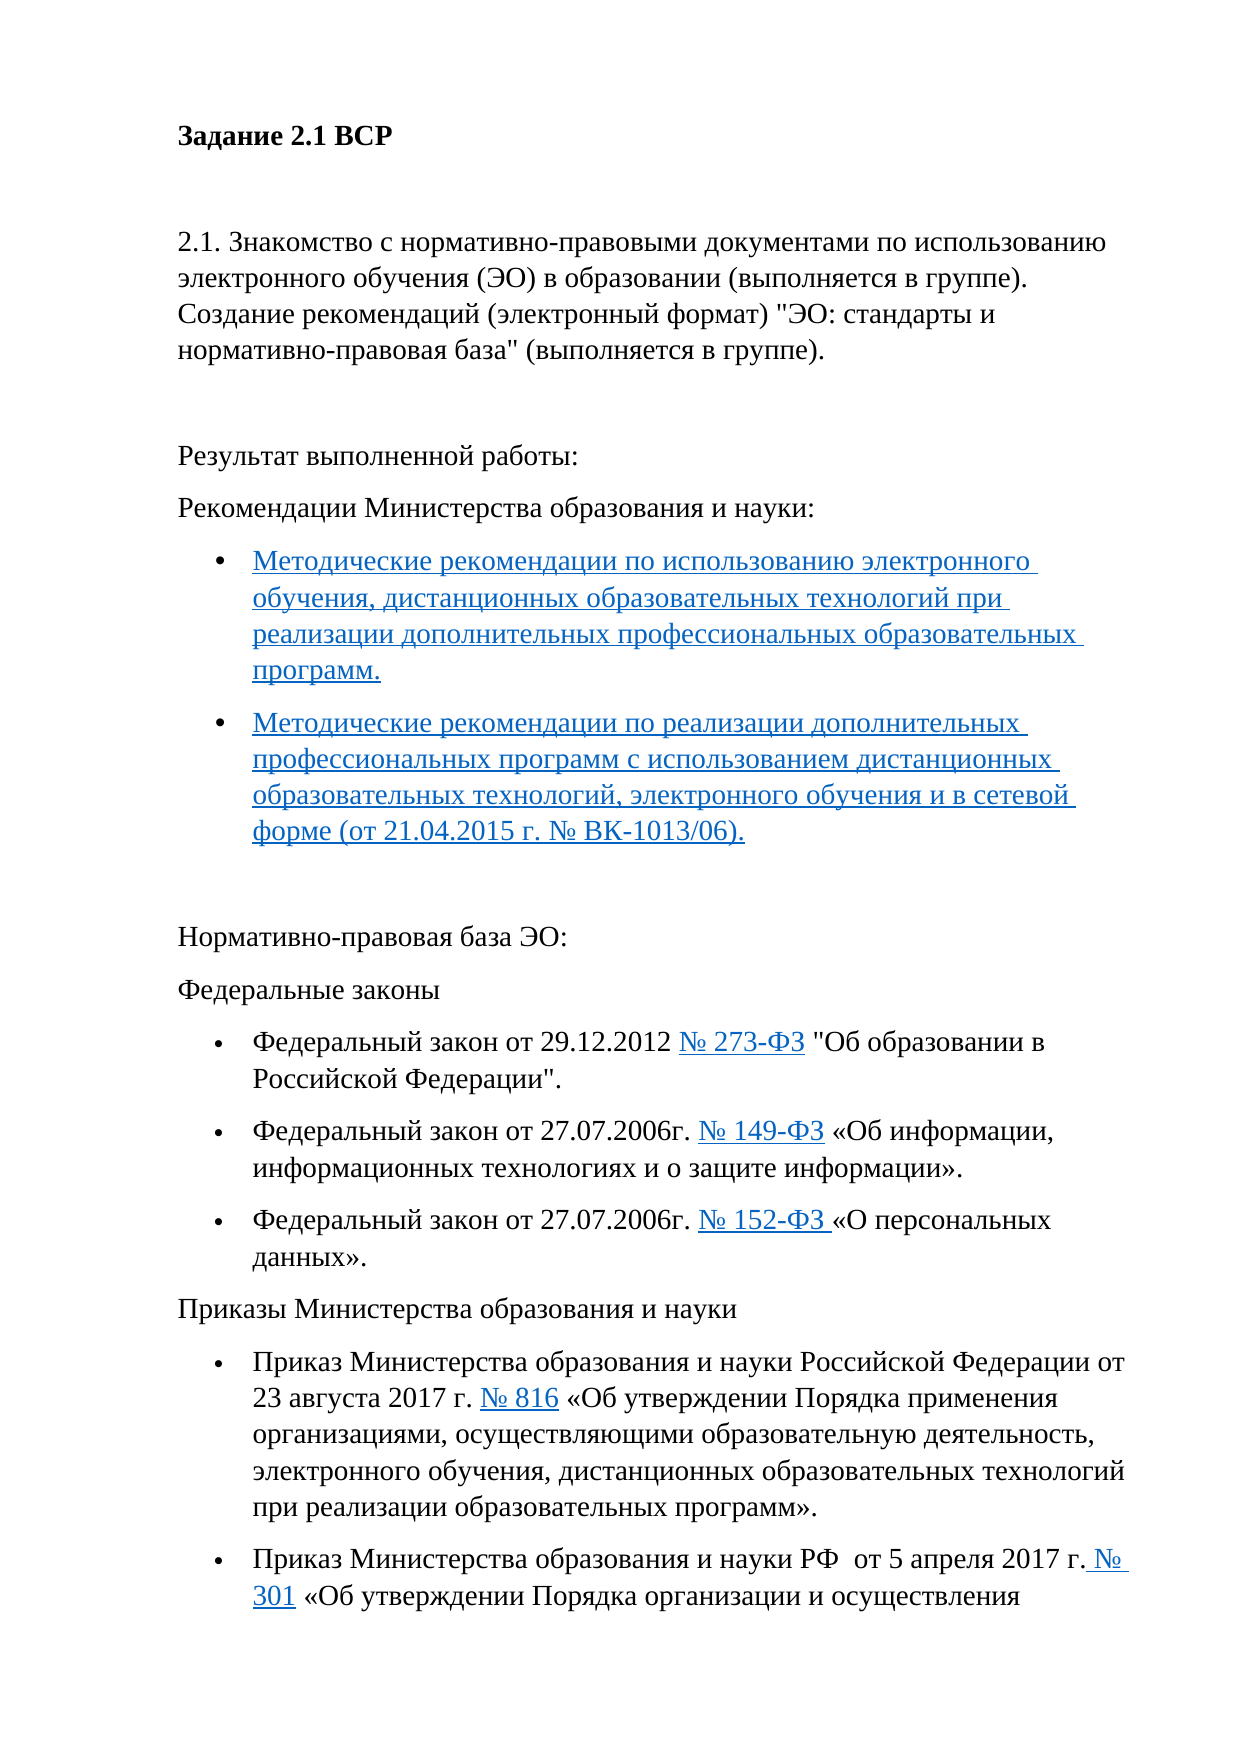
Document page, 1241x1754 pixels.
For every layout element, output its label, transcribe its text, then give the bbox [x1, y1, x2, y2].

list Федеральный закон от 27.07.2006г. № 152-ФЗ «О персональных данных». [215, 1202, 1152, 1272]
text Федеральные законы [177, 972, 1152, 1005]
text 2.1. Знакомство с нормативно-правовыми документами по использованию электронного обучения (ЭО) в образовании (выполняется в группе). Создание рекомендаций (электронный формат) "ЭО: стандарты и нормативно-правовая база" (выполняется в группе). [177, 224, 1152, 366]
list Приказ Министерства образования и науки Российской Федерации от 23 августа 2017 г. № 816 «Об утверждении Порядка применения организациями, осуществляющими образовательную деятельность, электронного обучения, дистанционных образовательных технологий при реализации образовательных программ». [215, 1344, 1152, 1522]
list Методические рекомендации по использованию электронного обучения, дистанционных образовательных технологий при реализации дополнительных профессиональных образовательных программ. [215, 543, 1152, 686]
list Методические рекомендации по реализации дополнительных профессиональных программ с использованием дистанционных образовательных технологий, электронного обучения и в сетевой форме (от 21.04.2015 г. № ВК-1013/06). [215, 705, 1152, 847]
list Федеральный закон от 29.12.2012 № 273-ФЗ "Об образовании в Российской Федерации". [215, 1024, 1152, 1094]
text Рекомендации Министерства образования и науки: [177, 491, 1152, 524]
text Приказы Министерства образования и науки [177, 1291, 1152, 1325]
text Результат выполненной работы: [177, 438, 1152, 471]
text Задание 2.1 ВСР [177, 118, 1152, 152]
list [215, 1542, 1152, 1611]
list Федеральный закон от 27.07.2006г. № 149-ФЗ «Об информации, информационных технологиях и о защите информации». [215, 1113, 1152, 1183]
text Нормативно-правовая база ЭО: [177, 919, 1152, 952]
